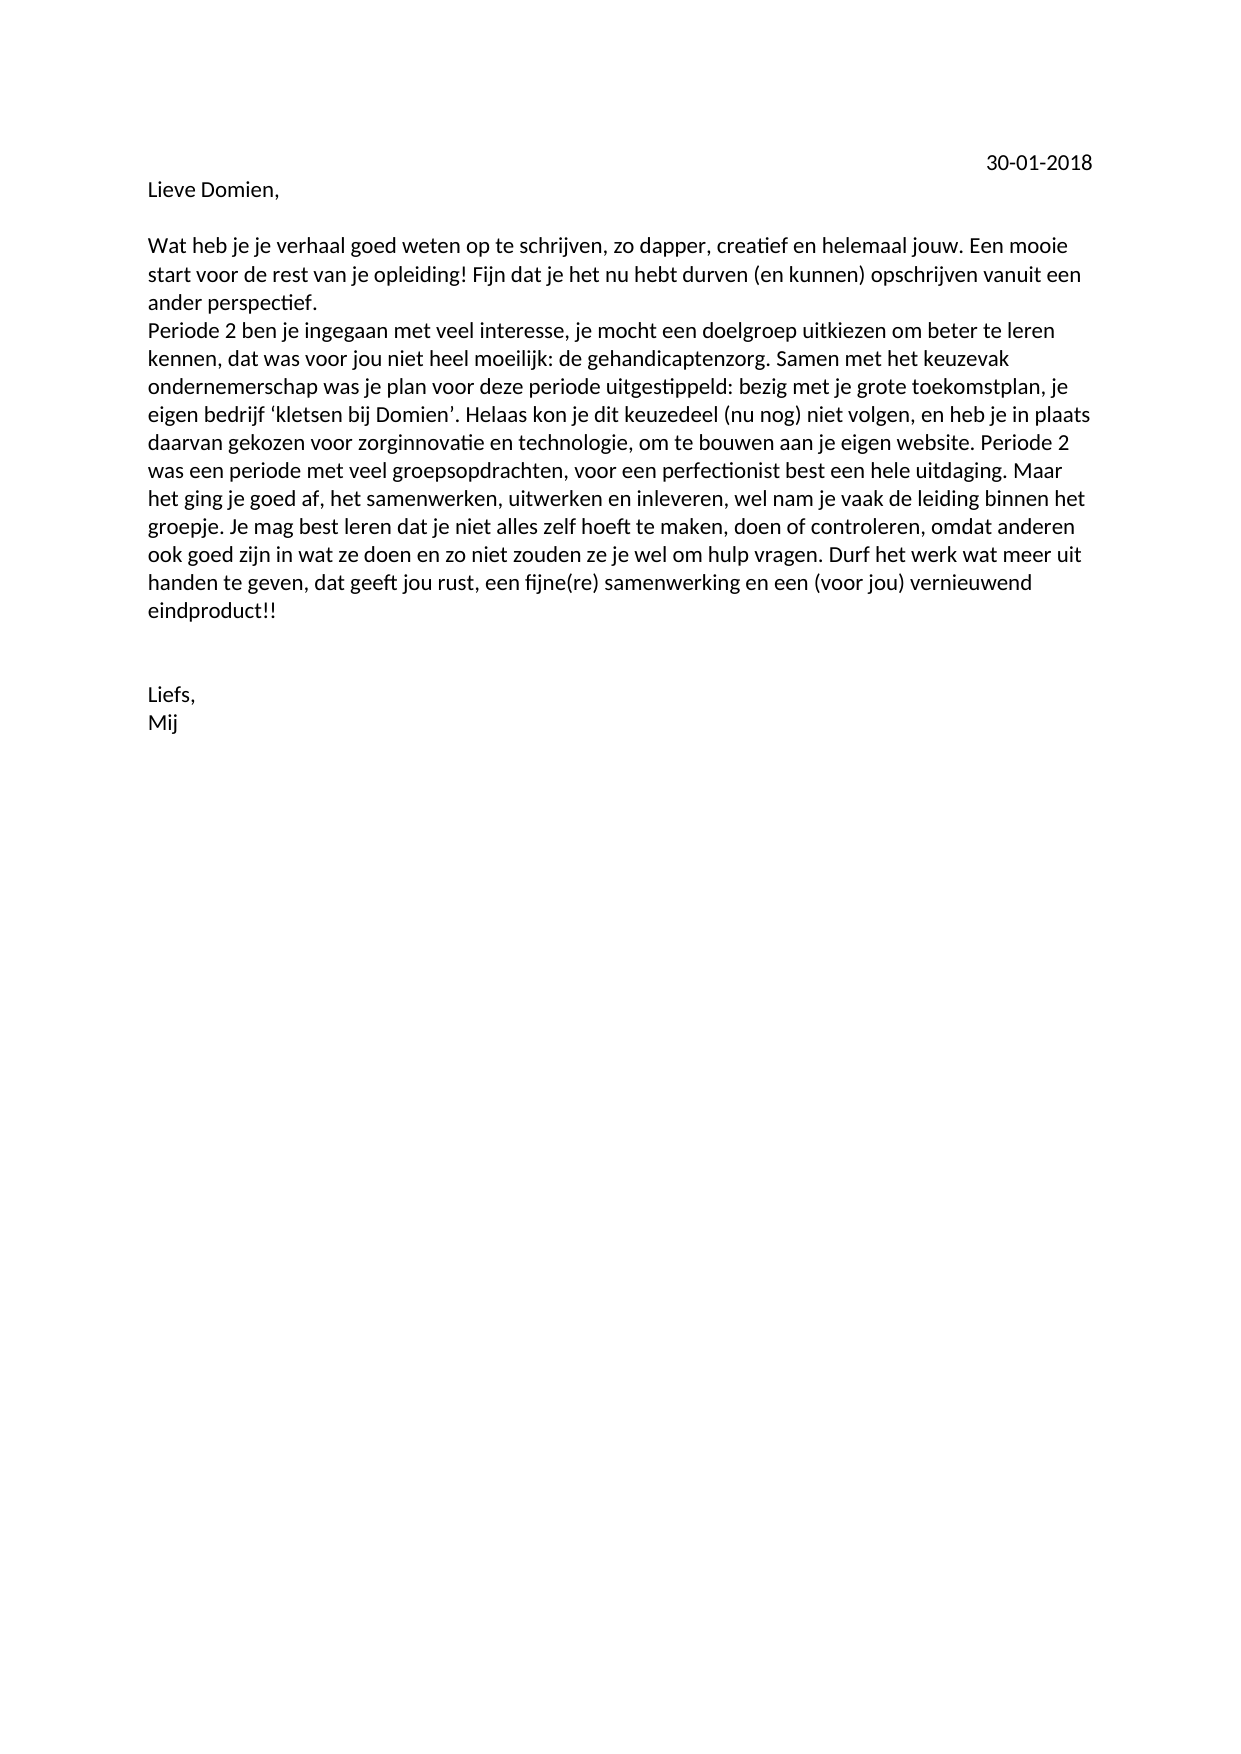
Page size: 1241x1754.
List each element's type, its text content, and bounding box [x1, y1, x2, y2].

text Mij [148, 708, 1093, 736]
text Wat heb je je verhaal goed weten op te schrijven, zo dapper, creatief en helemaal jouw. Een mooie start voor de rest van je opleiding! Fijn dat je het nu hebt durven (en kunnen) opschrijven vanuit een ander perspectief. [148, 232, 1093, 316]
text Lieve Domien, [148, 176, 1093, 204]
text Periode 2 ben je ingegaan met veel interesse, je mocht een doelgroep uitkiezen om beter te leren kennen, dat was voor jou niet heel moeilijk: de gehandicaptenzorg. Samen met het keuzevak ondernemerschap was je plan voor deze periode uitgestippeld: bezig met je grote toekomstplan, je eigen bedrijf ‘kletsen bij Domien’. Helaas kon je dit keuzedeel (nu nog) niet volgen, en heb je in plaats daarvan gekozen voor zorginnovatie en technologie, om te bouwen aan je eigen website. Periode 2 was een periode met veel groepsopdrachten, voor een perfectionist best een hele uitdaging. Maar het ging je goed af, het samenwerken, uitwerken en inleveren, wel nam je vaak de leiding binnen het groepje. Je mag best leren dat je niet alles zelf hoeft te maken, doen of controleren, omdat anderen ook goed zijn in wat ze doen en zo niet zouden ze je wel om hulp vragen. Durf het werk wat meer uit handen te geven, dat geeft jou rust, een fijne(re) samenwerking en een (voor jou) vernieuwend eindproduct!! [148, 316, 1093, 624]
text Liefs, [148, 680, 1093, 708]
text 30-01-2018 [148, 148, 1093, 176]
